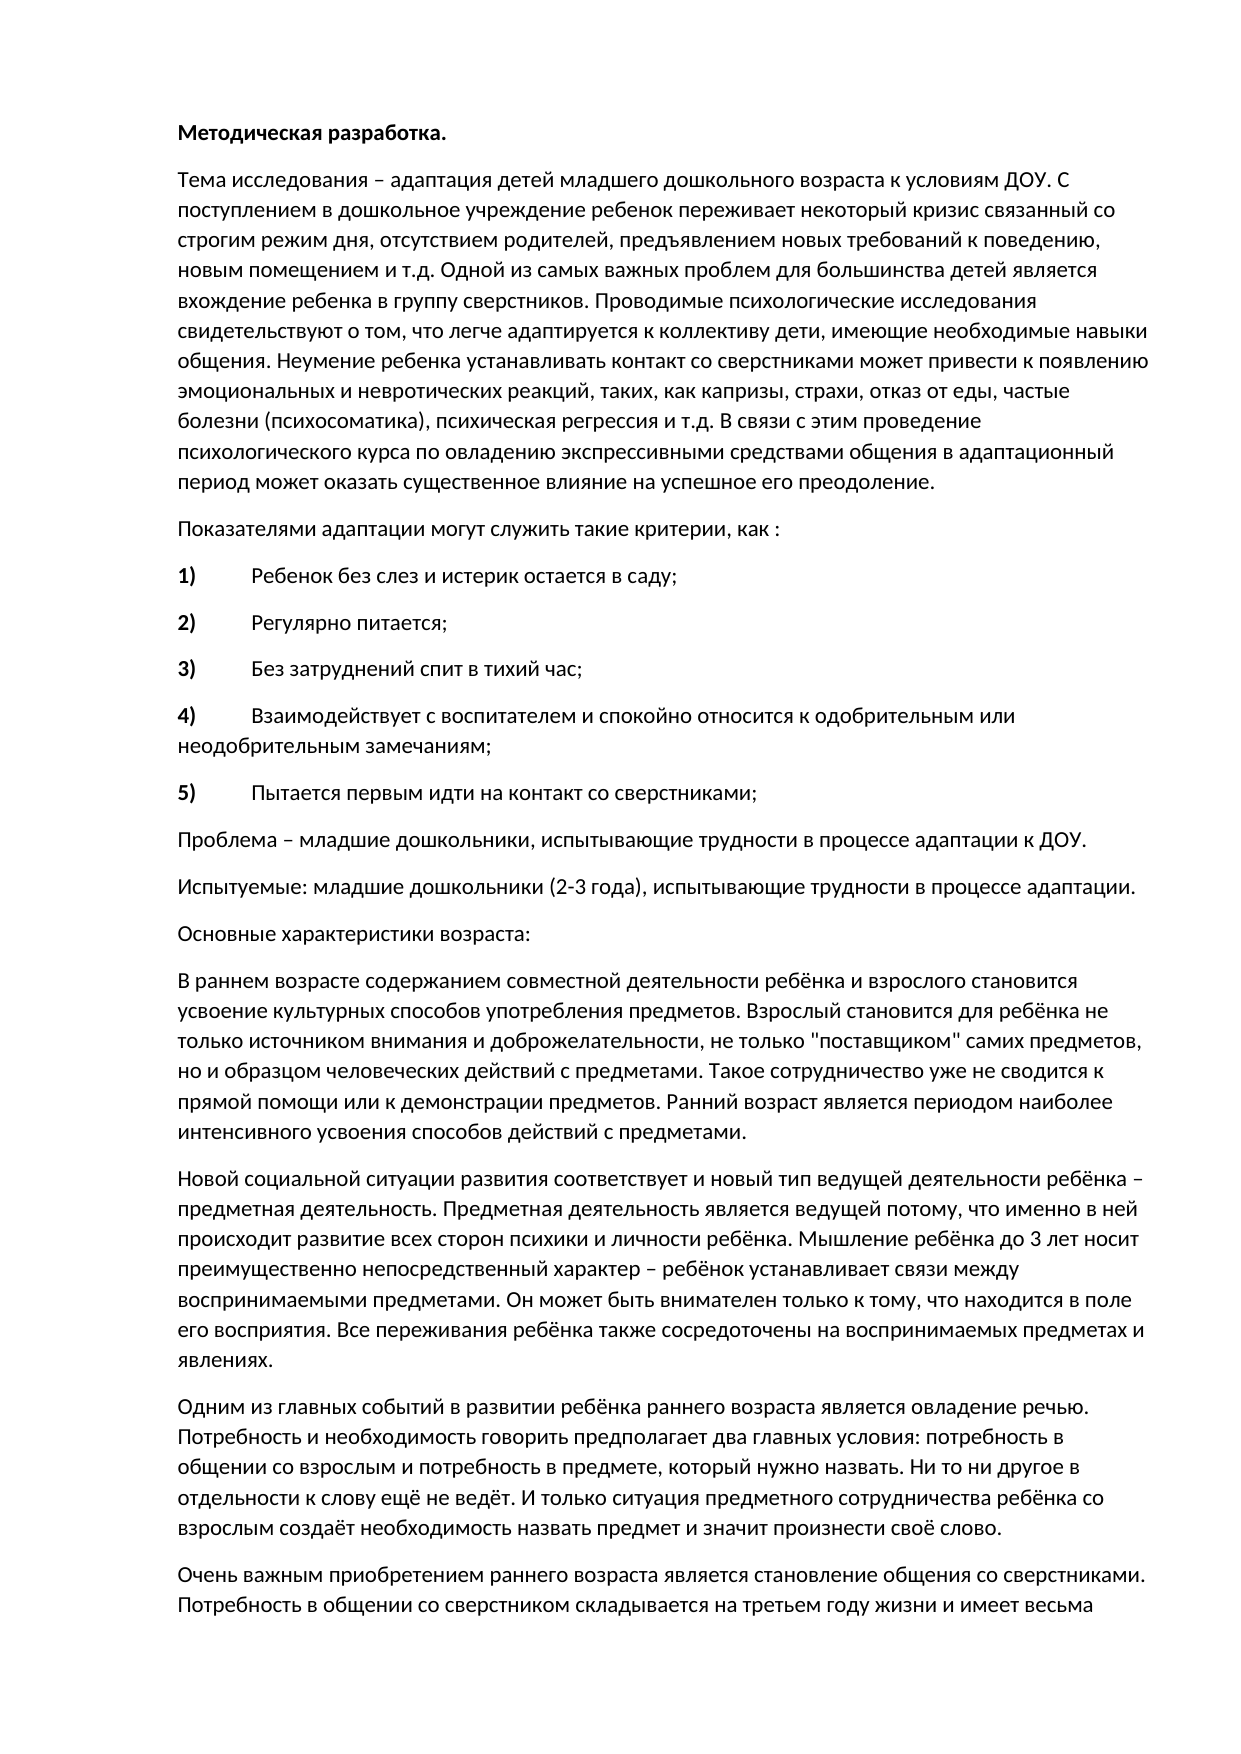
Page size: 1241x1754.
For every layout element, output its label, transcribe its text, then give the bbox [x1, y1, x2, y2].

text 4) Взаимодействует с воспитателем и спокойно относится к одобрительным или неодобрительным замечаниям; [177, 701, 1152, 760]
text 5) Пытается первым идти на контакт со сверстниками; [177, 778, 1152, 807]
text 1) Ребенок без слез и истерик остается в саду; [177, 561, 1152, 589]
text 3) Без затруднений спит в тихий час; [177, 654, 1152, 683]
text Проблема – младшие дошкольники, испытывающие трудности в процессе адаптации к ДОУ. [177, 825, 1152, 853]
text Методическая разработка. [177, 118, 1152, 146]
text Основные характеристики возраста: [177, 919, 1152, 947]
text Тема исследования – адаптация детей младшего дошкольного возраста к условиям ДОУ. С поступлением в дошкольное учреждение ребенок переживает некоторый кризис связанный со строгим режим дня, отсутствием родителей, предъявлением новых требований к поведению, новым помещением и т.д. Одной из самых важных проблем для большинства детей является вхождение ребенка в группу сверстников. Проводимые психологические исследования свидетельствуют о том, что легче адаптируется к коллективу дети, имеющие необходимые навыки общения. Неумение ребенка устанавливать контакт со сверстниками может привести к появлению эмоциональных и невротических реакций, таких, как капризы, страхи, отказ от еды, частые болезни (психосоматика), психическая регрессия и т.д. В связи с этим проведение психологического курса по овладению экспрессивными средствами общения в адаптационный период может оказать существенное влияние на успешное его преодоление. [177, 165, 1152, 495]
text 2) Регулярно питается; [177, 608, 1152, 636]
text Одним из главных событий в развитии ребёнка раннего возраста является овладение речью. Потребность и необходимость говорить предполагает два главных условия: потребность в общении со взрослым и потребность в предмете, который нужно назвать. Ни то ни другое в отдельности к слову ещё не ведёт. И только ситуация предметного сотрудничества ребёнка со взрослым создаёт необходимость назвать предмет и значит произнести своё слово. [177, 1392, 1152, 1541]
text В раннем возрасте содержанием совместной деятельности ребёнка и взрослого становится усвоение культурных способов употребления предметов. Взрослый становится для ребёнка не только источником внимания и доброжелательности, не только "поставщиком" самих предметов, но и образцом человеческих действий с предметами. Такое сотрудничество уже не сводится к прямой помощи или к демонстрации предметов. Ранний возраст является периодом наиболее интенсивного усвоения способов действий с предметами. [177, 966, 1152, 1145]
text Испытуемые: младшие дошкольники (2-3 года), испытывающие трудности в процессе адаптации. [177, 872, 1152, 900]
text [177, 1560, 1152, 1618]
text Новой социальной ситуации развития соответствует и новый тип ведущей деятельности ребёнка – предметная деятельность. Предметная деятельность является ведущей потому, что именно в ней происходит развитие всех сторон психики и личности ребёнка. Мышление ребёнка до 3 лет носит преимущественно непосредственный характер – ребёнок устанавливает связи между воспринимаемыми предметами. Он может быть внимателен только к тому, что находится в поле его восприятия. Все переживания ребёнка также сосредоточены на воспринимаемых предметах и явлениях. [177, 1164, 1152, 1373]
text Показателями адаптации могут служить такие критерии, как : [177, 514, 1152, 542]
